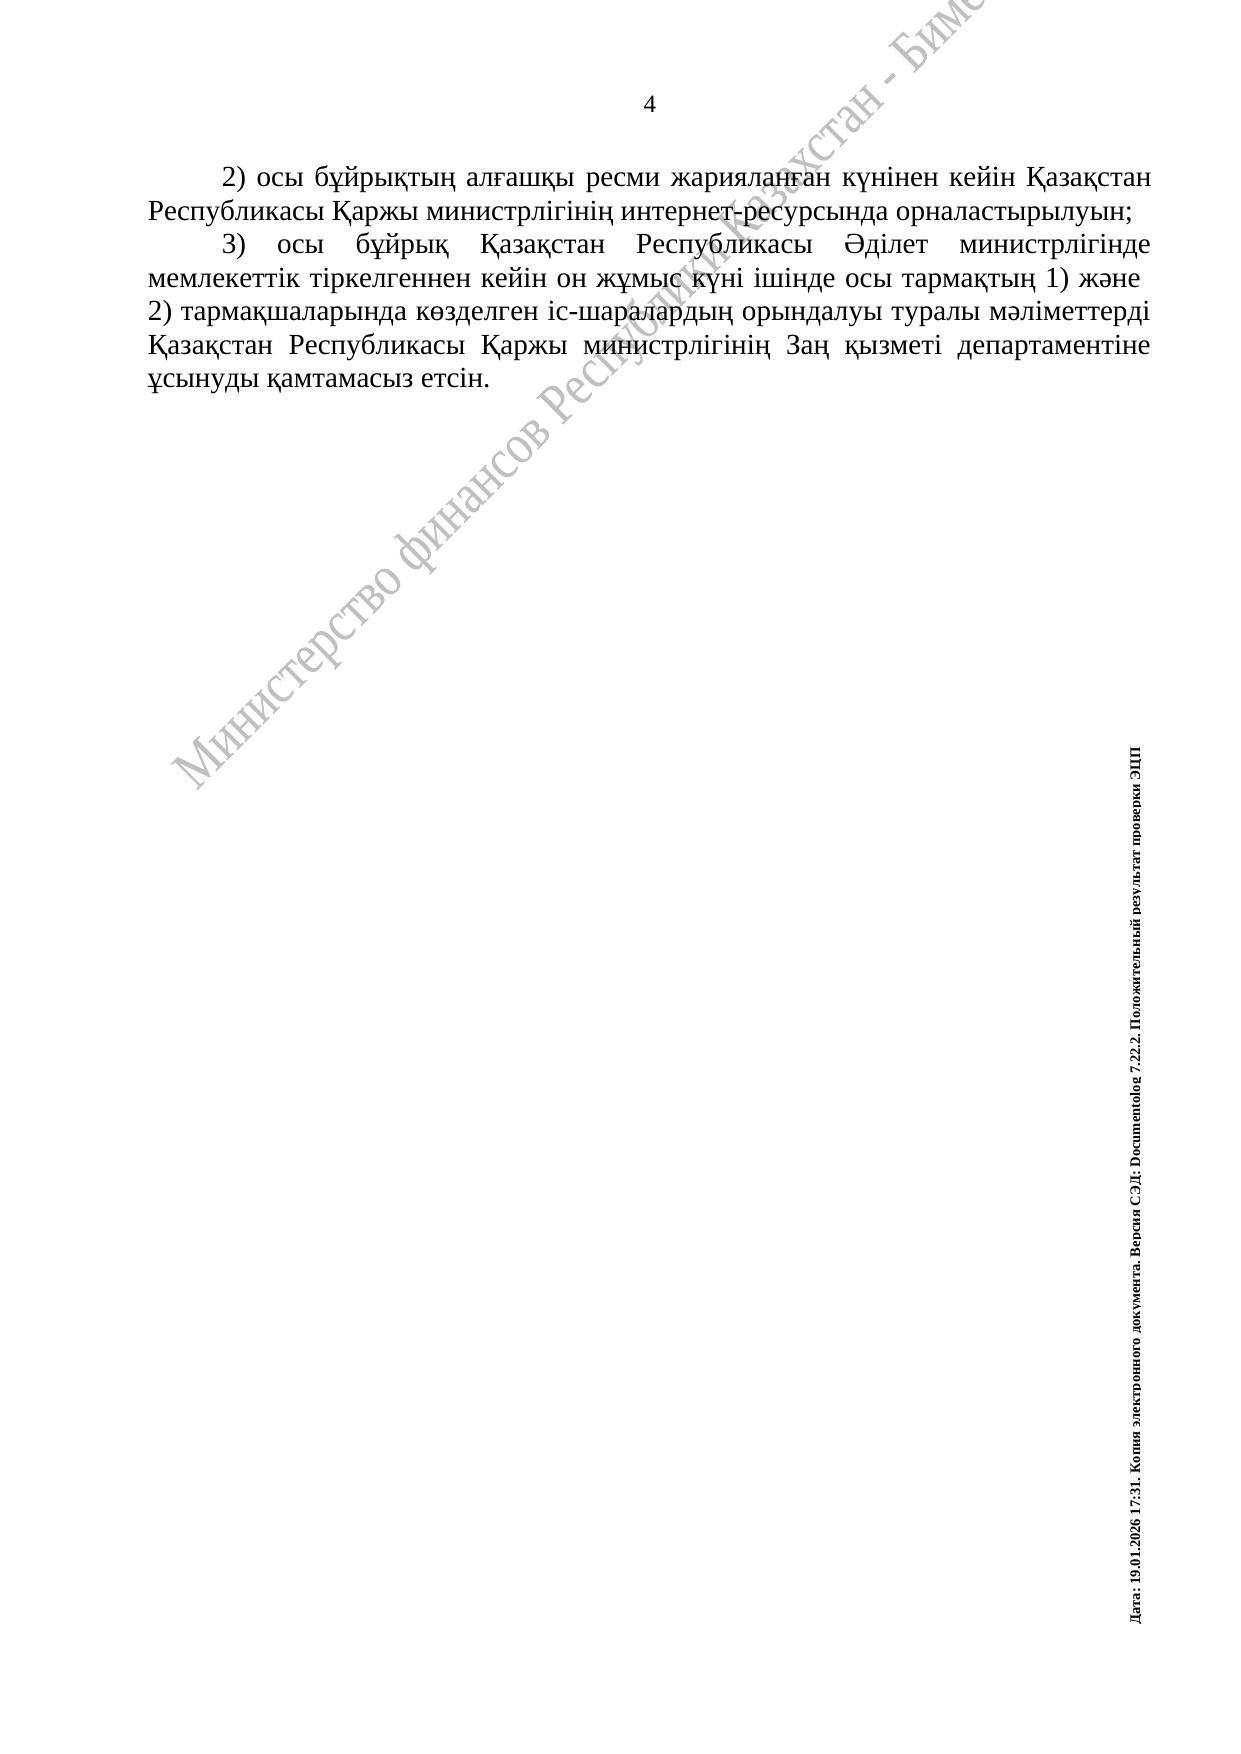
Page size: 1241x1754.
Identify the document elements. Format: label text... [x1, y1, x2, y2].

text 2) осы бұйрықтың алғашқы ресми жарияланған күнінен кейін Қазақстан Республикасы Қаржы министрлігінің интернет-ресурсында орналастырылуын; [148, 159, 1152, 226]
text 3) осы бұйрық Қазақстан Республикасы Әділет министрлігінде мемлекеттік тіркелгеннен кейін он жұмыс күні ішінде осы тармақтың 1) және 2) тармақшаларында көзделген іс-шаралардың орындалуы туралы мәліметтерді Қазақстан Республикасы Қаржы министрлігінің Заң қызметі департаментіне ұсынуды қамтамасыз етсін. [148, 226, 1152, 394]
